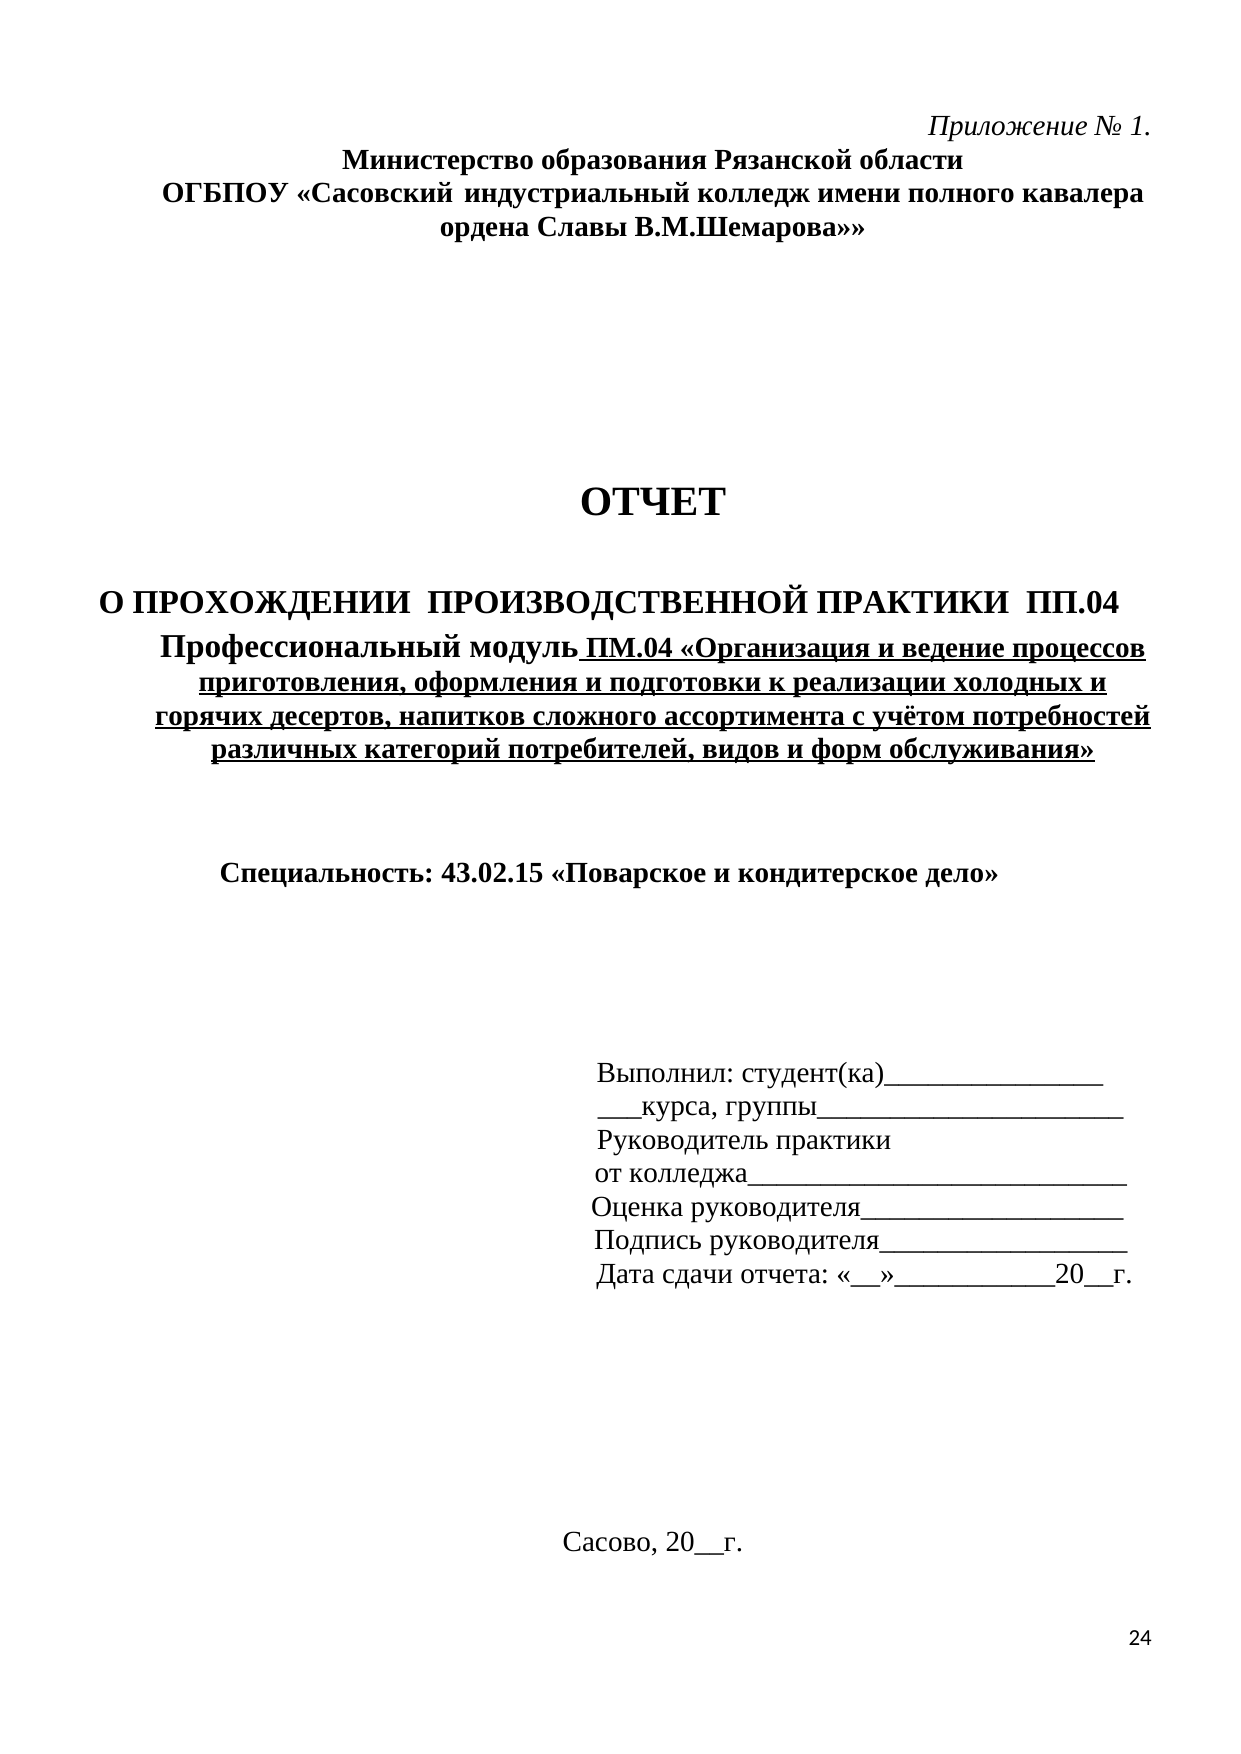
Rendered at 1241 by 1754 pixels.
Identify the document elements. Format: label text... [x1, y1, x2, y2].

text Специальность: 43.02.15 «Поварское и кондитерское дело» [67, 855, 1151, 888]
text Министерство образования Рязанской области [154, 142, 1151, 175]
text ОТЧЕТ [154, 477, 1151, 524]
text ___курса, группы_____________________ [154, 1088, 1151, 1122]
text Выполнил: студент(ка)_______________ [154, 1055, 1151, 1088]
text от колледжа__________________________ [154, 1155, 1151, 1189]
text О ПРОХОЖДЕНИИ ПРОИЗВОДСТВЕННОЙ ПРАКТИКИ ПП.04 [67, 582, 1151, 620]
text ОГБПОУ «Сасовский индустриальный колледж имени полного кавалера ордена Славы В.М.Шемарова»» [154, 175, 1151, 242]
text Сасово, 20__г. [154, 1524, 1151, 1558]
text Профессиональный модуль ПМ.04 «Организация и ведение процессов приготовления, оформления и подготовки к реализации холодных и горячих десертов, напитков сложного ассортимента с учётом потребностей различных категорий потребителей, видов и форм обслуживания» [154, 626, 1151, 765]
text Приложение № 1. [154, 108, 1151, 142]
text Руководитель практики [154, 1122, 1151, 1155]
text Оценка руководителя__________________ [154, 1189, 1151, 1222]
text Дата сдачи отчета: «__»___________20__г. [154, 1256, 1151, 1289]
text Подпись руководителя_________________ [154, 1222, 1151, 1256]
